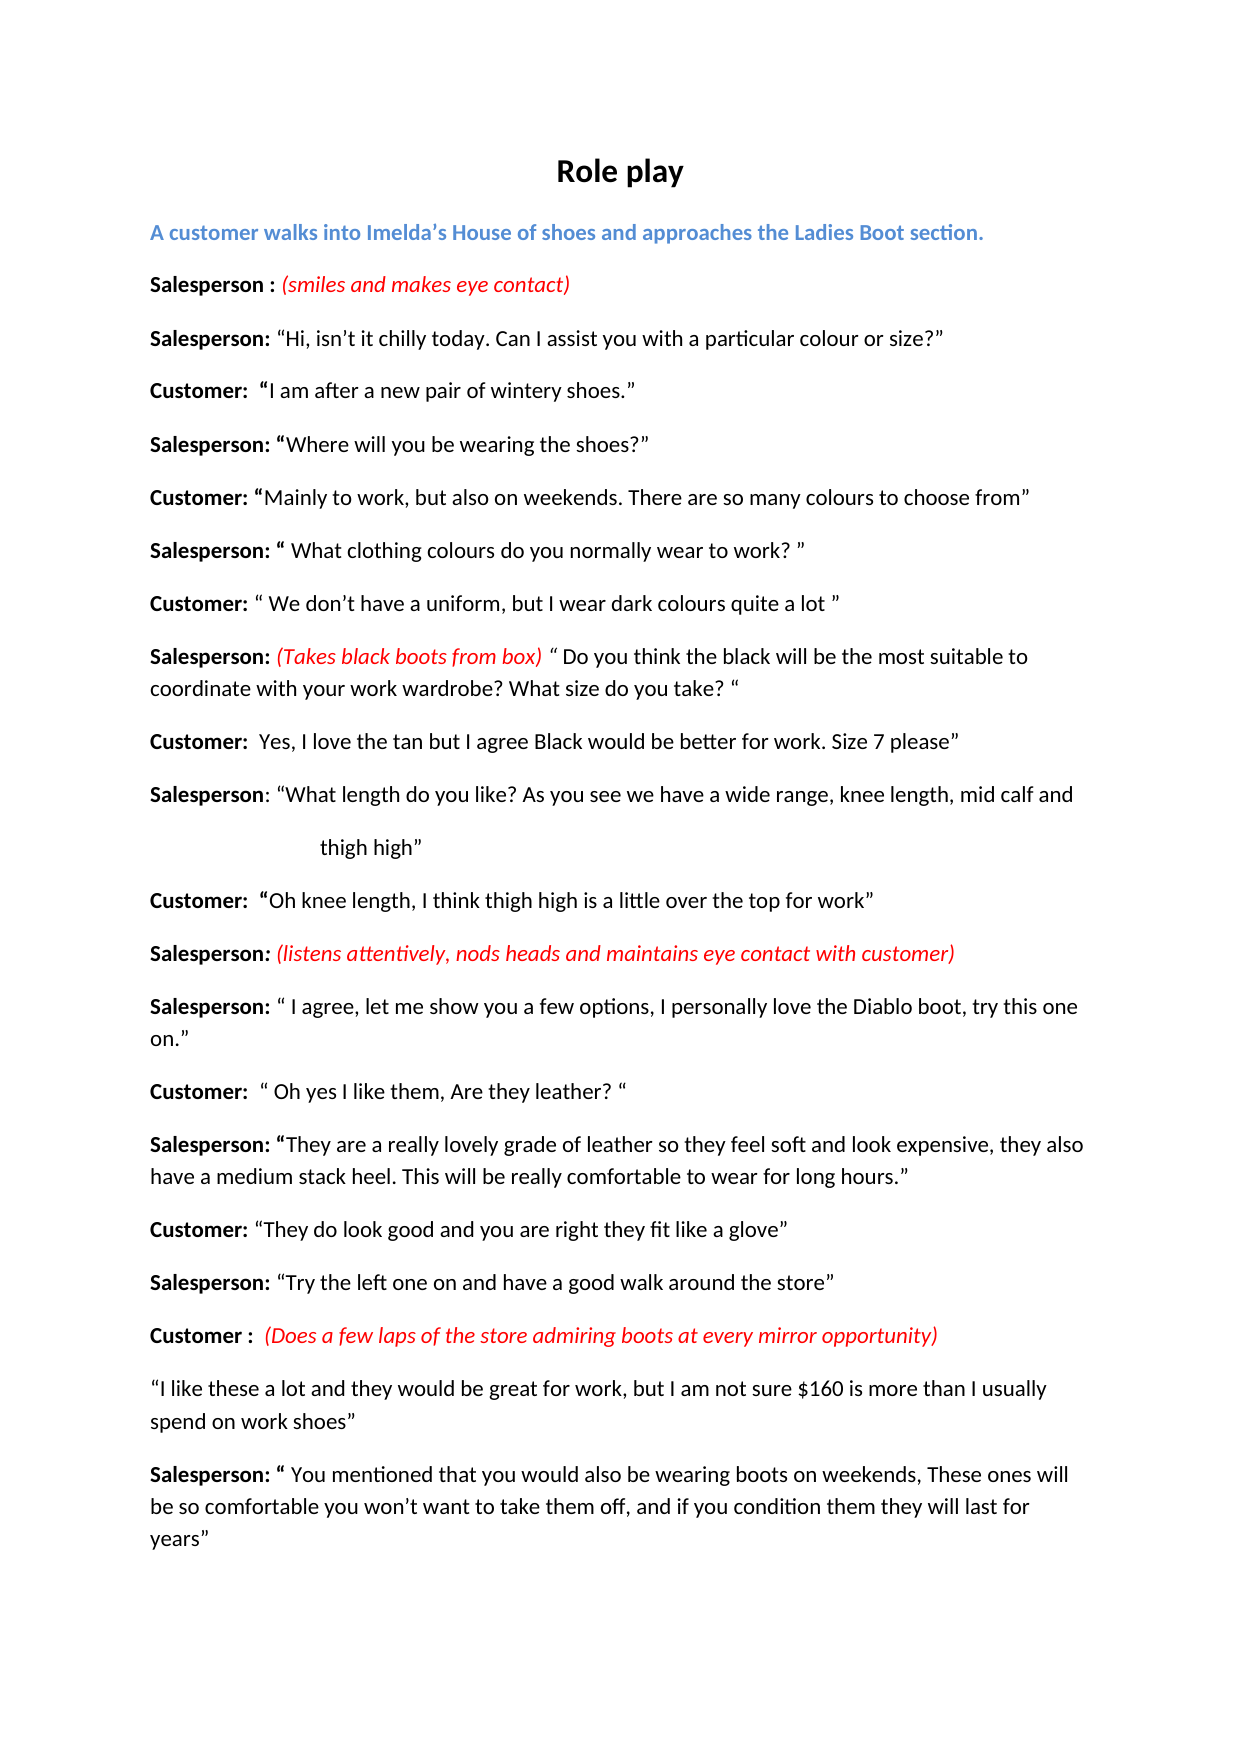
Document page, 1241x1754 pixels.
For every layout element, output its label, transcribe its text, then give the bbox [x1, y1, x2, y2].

text Salesperson: “What length do you like? As you see we have a wide range, knee length, mid calf and [150, 780, 1090, 808]
text “I like these a lot and they would be great for work, but I am not sure $160 is more than I usually spend on work shoes” [150, 1374, 1090, 1435]
text Customer: “ We don’t have a uniform, but I wear dark colours quite a lot ” [150, 589, 1090, 617]
text Customer: “Mainly to work, but also on weekends. There are so many colours to choose from” [150, 483, 1090, 511]
text Salesperson: “Hi, isn’t it chilly today. Can I assist you with a particular colour or size?” [150, 324, 1090, 352]
text Salesperson: (listens attentively, nods heads and maintains eye contact with customer) [150, 939, 1090, 967]
text Role play [150, 150, 1090, 191]
text Salesperson: “They are a really lovely grade of leather so they feel soft and look expensive, they also have a medium stack heel. This will be really comfortable to wear for long hours.” [150, 1130, 1090, 1191]
text Salesperson: “ I agree, let me show you a few options, I personally love the Diablo boot, try this one on.” [150, 992, 1090, 1052]
text Customer : (Does a few laps of the store admiring boots at every mirror opportunity) [150, 1322, 1090, 1349]
text Salesperson: “ What clothing colours do you normally wear to work? ” [150, 536, 1090, 564]
text Customer: Yes, I love the tan but I agree Black would be better for work. Size 7 please” [150, 727, 1090, 755]
text Salesperson : (smiles and makes eye contact) [150, 271, 1090, 299]
text Customer: “I am after a new pair of wintery shoes.” [150, 377, 1090, 405]
text Salesperson: “Try the left one on and have a good walk around the store” [150, 1268, 1090, 1297]
text Customer: “ Oh yes I like them, Are they leather? “ [150, 1077, 1090, 1105]
text Customer: “Oh knee length, I think thigh high is a little over the top for work” [150, 886, 1090, 914]
text Salesperson: “ You mentioned that you would also be wearing boots on weekends, These ones will be so comfortable you won’t want to take them off, and if you condition them they will last for years” [150, 1460, 1090, 1552]
text thigh high” [150, 833, 1090, 861]
text A customer walks into Imelda’s House of shoes and approaches the Ladies Boot section. [150, 218, 1090, 246]
text Salesperson: (Takes black boots from box) “ Do you think the black will be the most suitable to coordinate with your work wardrobe? What size do you take? “ [150, 642, 1090, 702]
text Customer: “They do look good and you are right they fit like a glove” [150, 1216, 1090, 1243]
text Salesperson: “Where will you be wearing the shoes?” [150, 430, 1090, 458]
